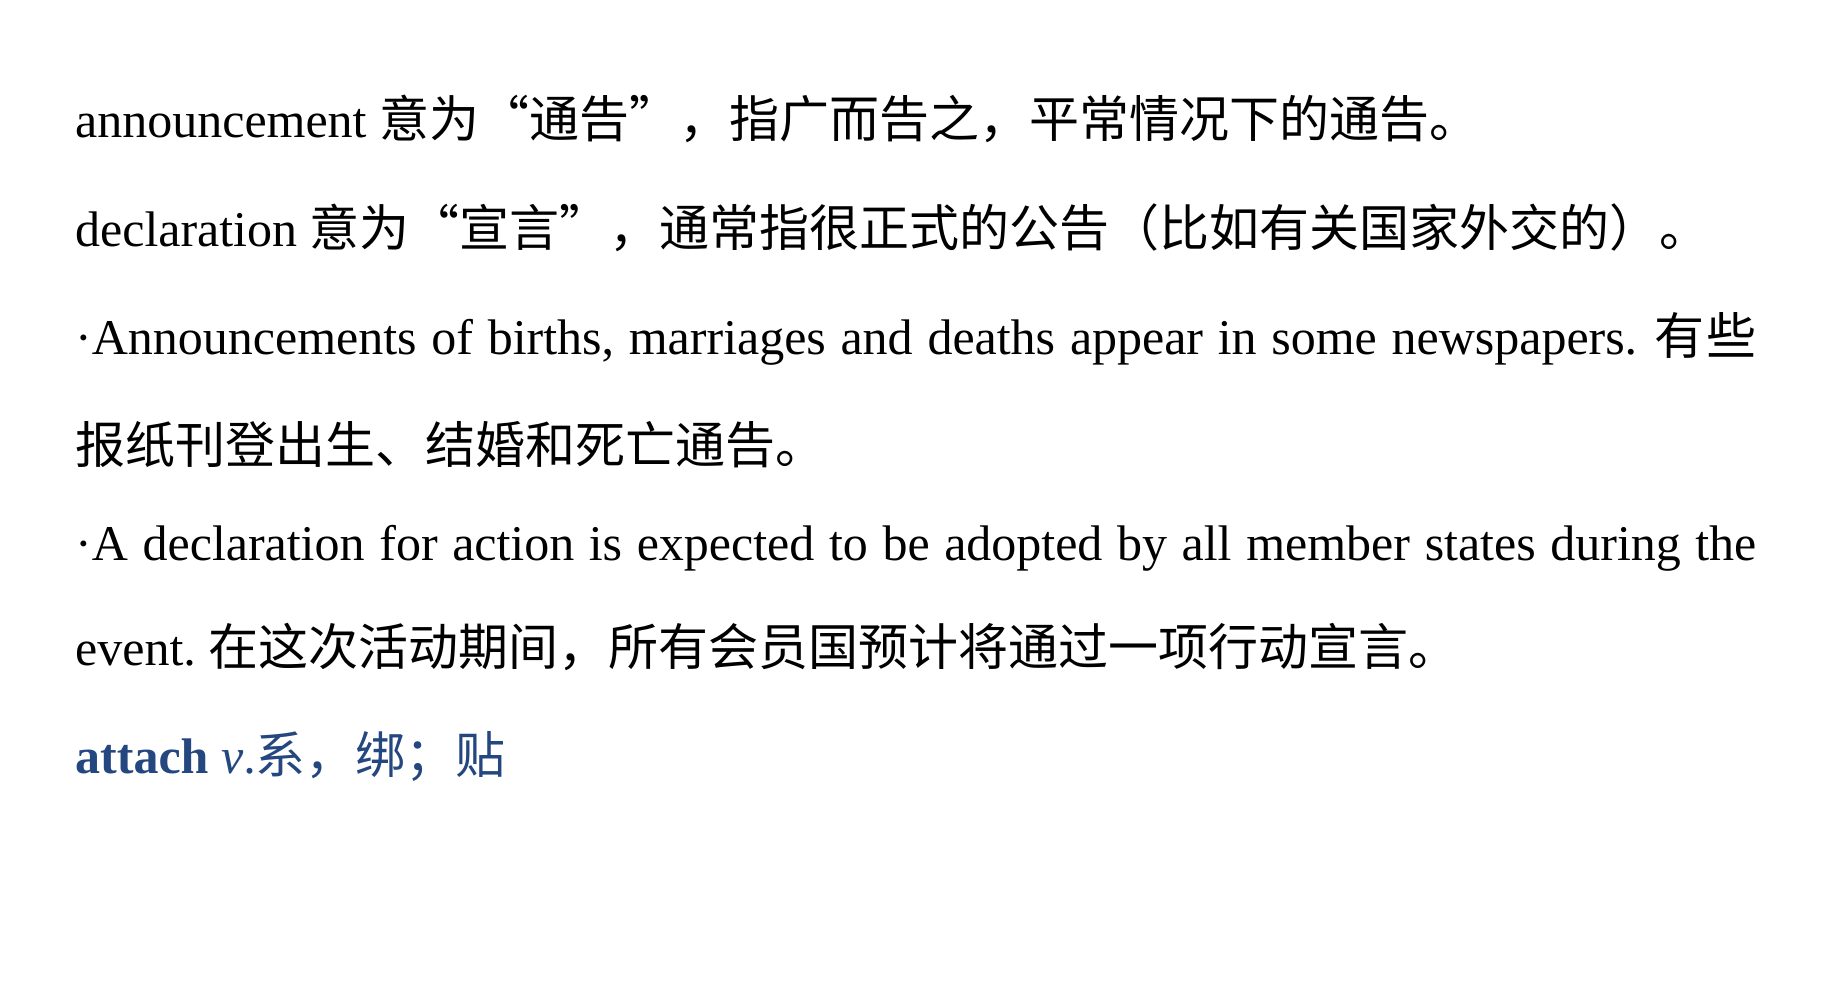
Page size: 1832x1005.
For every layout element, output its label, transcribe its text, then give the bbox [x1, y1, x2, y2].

text ·A declaration for action is expected to be adopted by all member states during the event. 在这次活动期间，所有会员国预计将通过一项行动宣言。 [75, 514, 1756, 680]
text announcement 意为“通告”，指广而告之，平常情况下的通告。 [75, 79, 1756, 152]
text ·Announcements of births, marriages and deaths appear in some newspapers. 有些报纸刊登出生、结婚和死亡通告。 [75, 297, 1756, 478]
text declaration 意为“宣言”，通常指很正式的公告（比如有关国家外交的）。 [75, 188, 1756, 261]
text attach v.系，绑；贴 [75, 716, 1756, 788]
